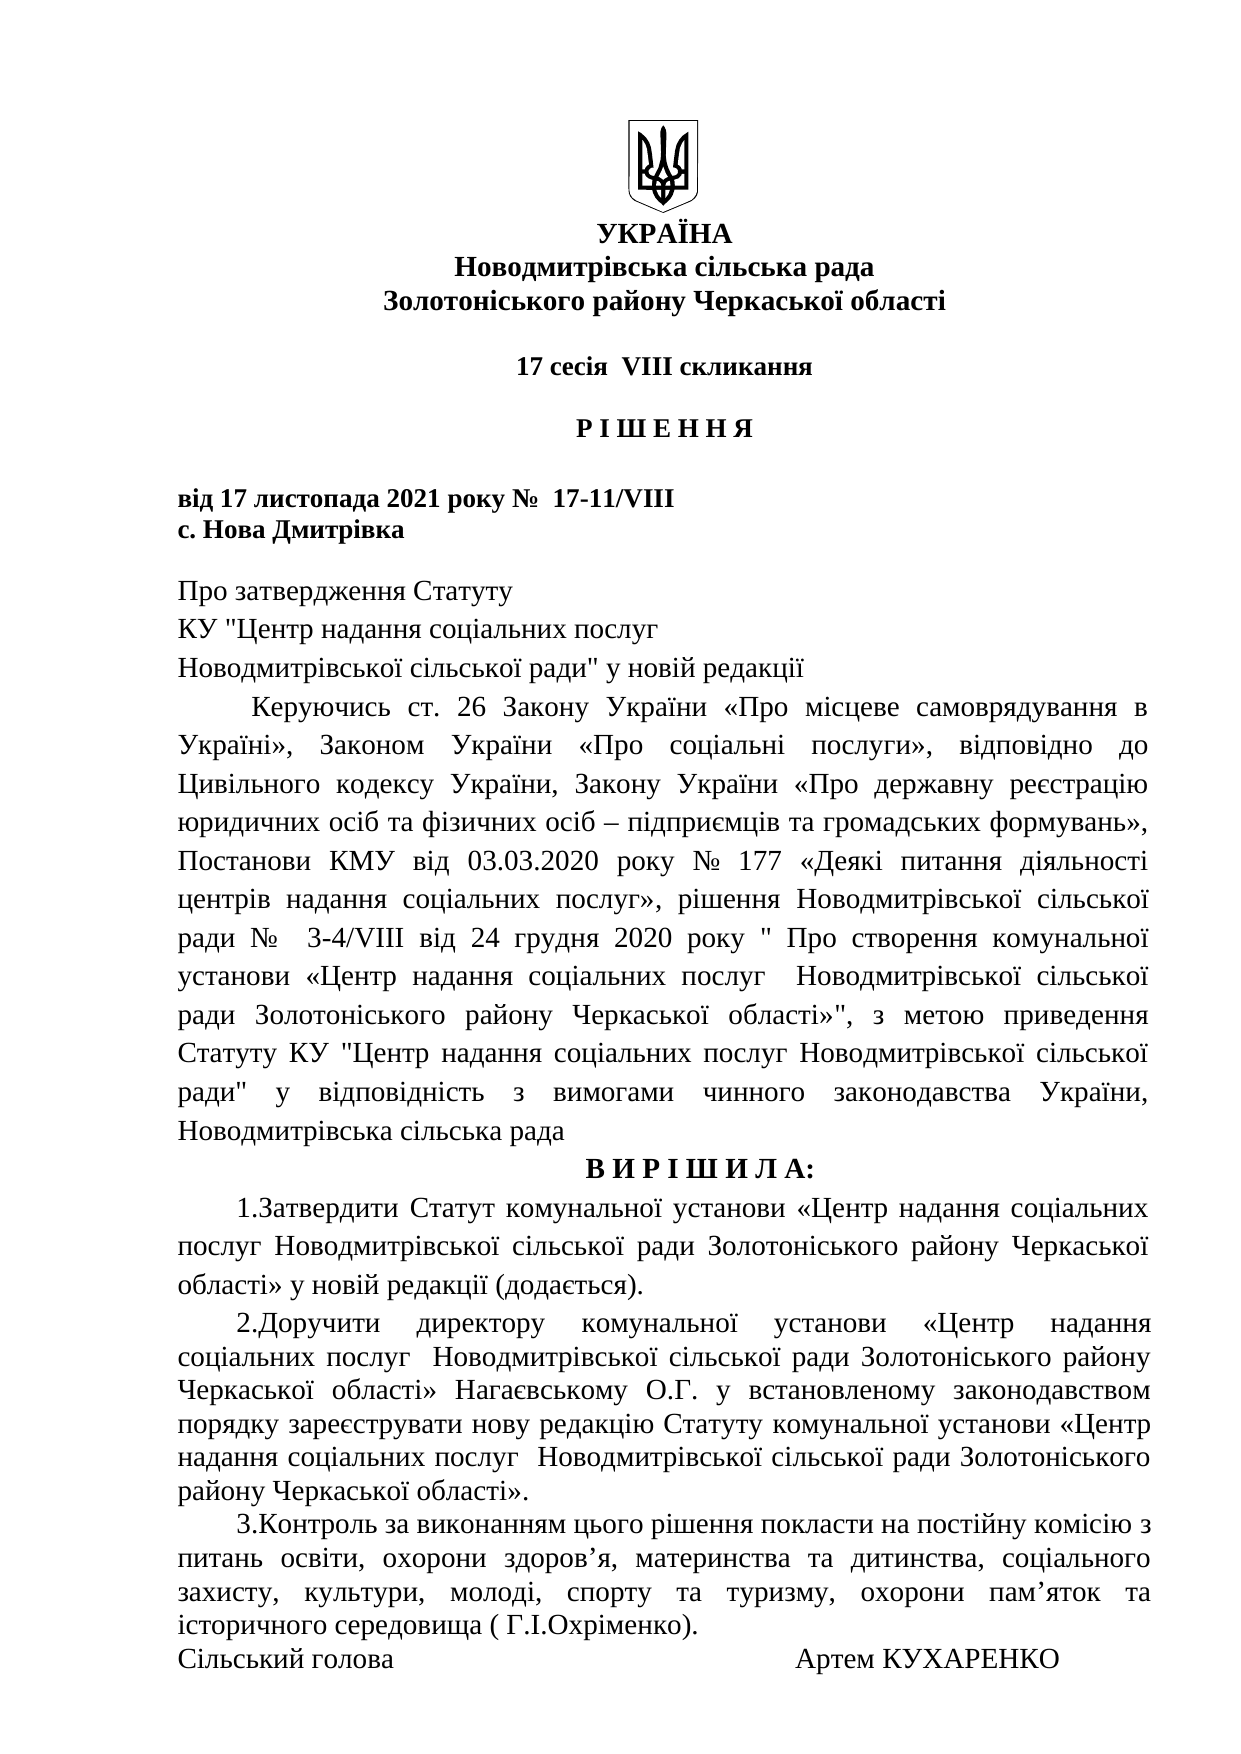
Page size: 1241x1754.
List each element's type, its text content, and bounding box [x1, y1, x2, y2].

text В И Р І Ш И Л А: [177, 1151, 1149, 1185]
text 3.Контроль за виконанням цього рішення покласти на постійну комісію з питань освіти, охорони здоров’я, материнства та дитинства, соціального захисту, культури, молоді, спорту та туризму, охорони пам’яток та історичного середовища ( Г.І.Охріменко). [177, 1507, 1151, 1641]
text 17 сесія VIІІ скликання [177, 350, 1151, 381]
subtitle Р І Ш Е Н Н Я [177, 412, 1151, 444]
text Керуючись ст. 26 Закону України «Про місцеве самоврядування в Україні», Законом України «Про соціальні послуги», відповідно до Цивільного кодексу України, Закону України «Про державну реєстрацію юридичних осіб та фізичних осіб – підприємців та громадських формувань», Постанови КМУ від 03.03.2020 року № 177 «Деякі питання діяльності центрів надання соціальних послуг», рішення Новодмитрівської сільської ради № 3-4/VІІІ від 24 грудня 2020 року " Про створення комунальної установи «Центр надання соціальних послуг Новодмитрівської сільської ради Золотоніського району Черкаської області»", з метою приведення Статуту КУ "Центр надання соціальних послуг Новодмитрівської сільської ради" у відповідність з вимогами чинного законодавства України, Новодмитрівська сільська рада [177, 689, 1149, 1146]
text Сільський голова Артем КУХАРЕНКО [177, 1641, 1151, 1674]
text с. Нова Дмитрівка [177, 513, 1151, 544]
text 1.Затвердити Статут комунальної установи «Центр надання соціальних послуг Новодмитрівської сільської ради Золотоніського району Черкаської області» у новій редакції (додається). [177, 1190, 1149, 1300]
subtitle УКРАЇНА [177, 216, 1151, 249]
subtitle Новодмитрівська сільська рада [177, 249, 1151, 283]
text КУ "Центр надання соціальних послуг [177, 612, 1149, 645]
text від 17 листопада 2021 року № 17-11/VІІІ [177, 482, 1151, 513]
subtitle Золотоніського району Черкаської області [177, 283, 1151, 317]
text 2.Доручити директору комунальної установи «Центр надання соціальних послуг Новодмитрівської сільської ради Золотоніського району Черкаської області» Нагаєвському О.Г. у встановленому законодавством порядку зареєструвати нову редакцію Статуту комунальної установи «Центр надання соціальних послуг Новодмитрівської сільської ради Золотоніського району Черкаської області». [177, 1305, 1151, 1507]
text Про затвердження Статуту [177, 573, 1149, 607]
text Новодмитрівської сільської ради" у новій редакції [177, 650, 1149, 684]
